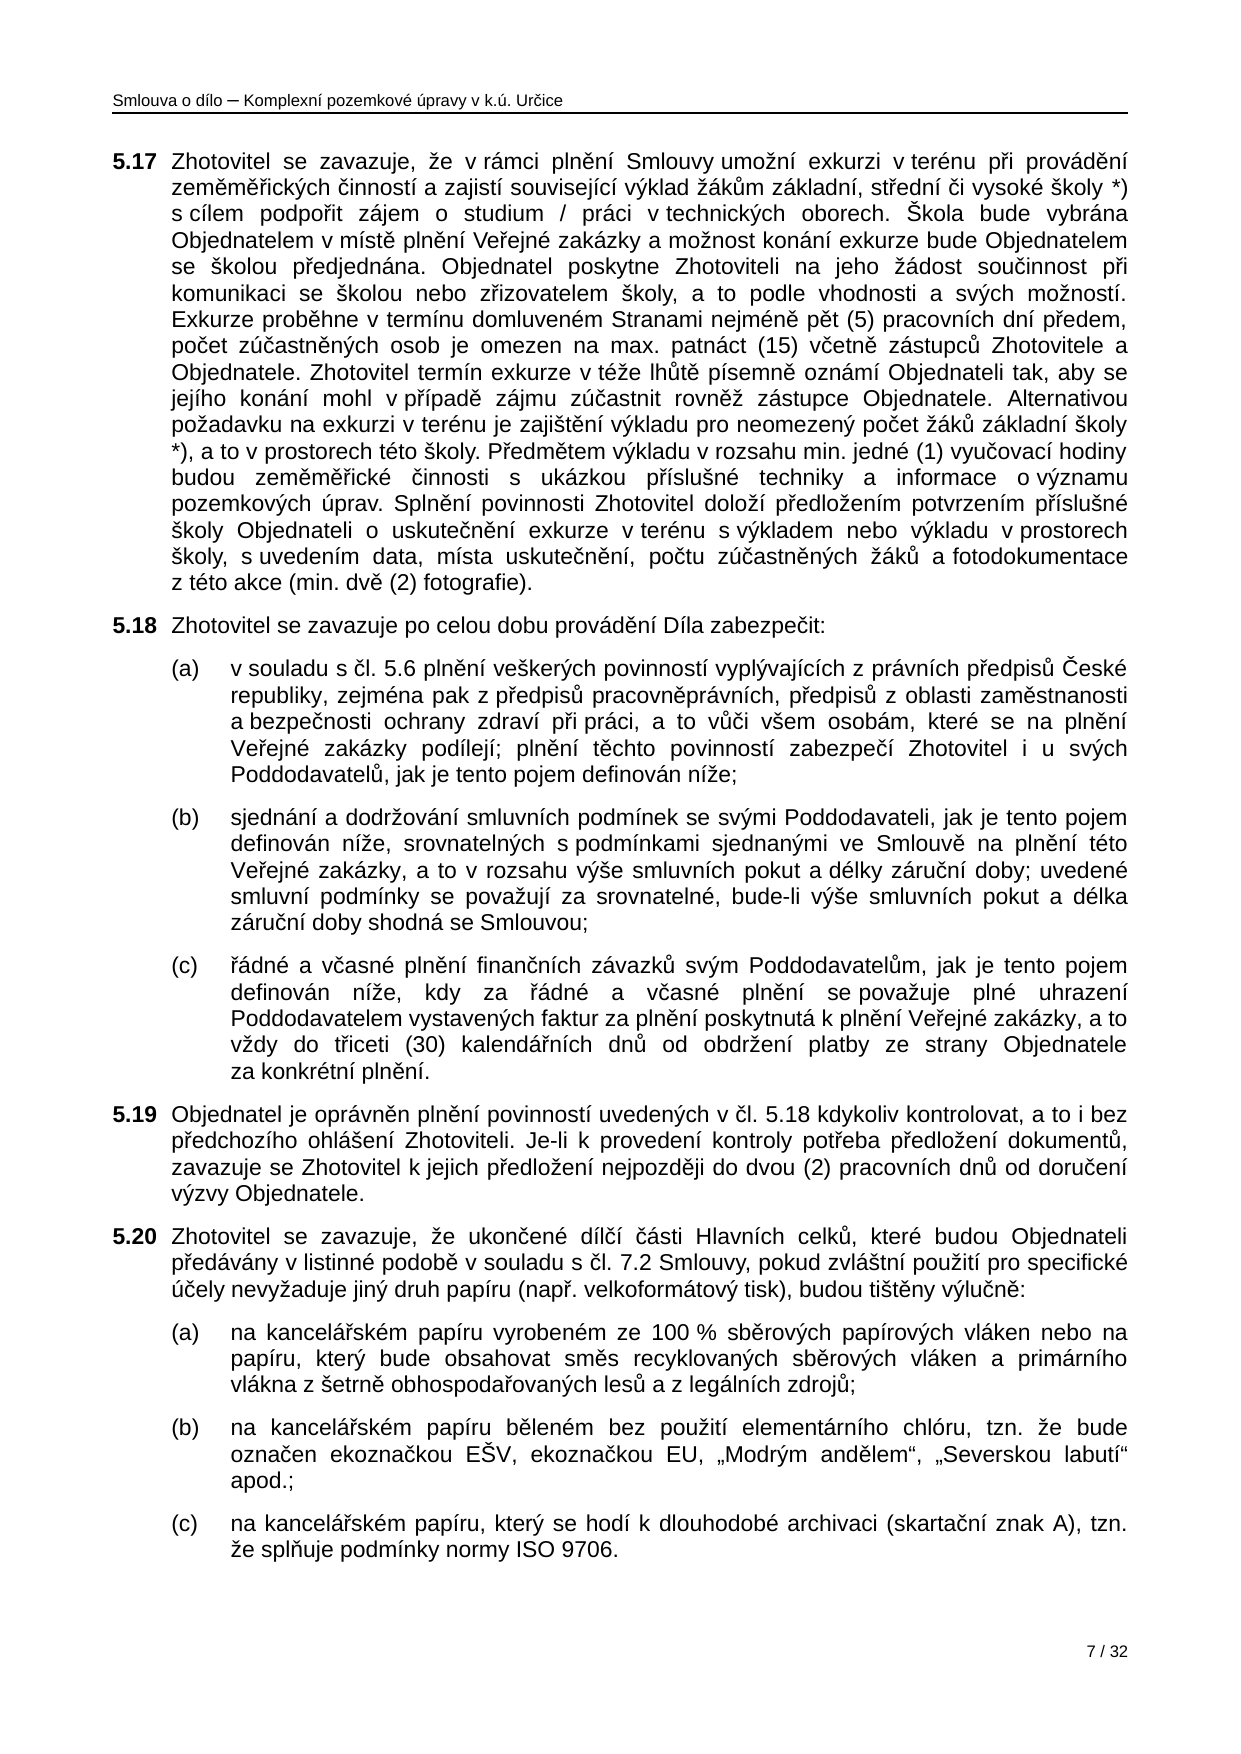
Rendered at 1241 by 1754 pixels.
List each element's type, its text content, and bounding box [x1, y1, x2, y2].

text Zhotovitel se zavazuje, že ukončené dílčí části Hlavních celků, které budou Objednateli předávány v listinné podobě v souladu s čl. 7.2 Smlouvy, pokud zvláštní použití pro specifické účely nevyžaduje jiný druh papíru (např. velkoformátový tisk), budou tištěny výlučně: [112, 1223, 1128, 1302]
text Objednatel je oprávněn plnění povinností uvedených v čl. 5.18 kdykoliv kontrolovat, a to i bez předchozího ohlášení Zhotoviteli. Je-li k provedení kontroly potřeba předložení dokumentů, zavazuje se Zhotovitel k jejich předložení nejpozději do dvou (2) pracovních dnů od doručení výzvy Objednatele. [112, 1101, 1128, 1206]
list sjednání a dodržování smluvních podmínek se svými Poddodavateli, jak je tento pojem definován níže, srovnatelných s podmínkami sjednanými ve Smlouvě na plnění této Veřejné zakázky, a to v rozsahu výše smluvních pokut a délky záruční doby; uvedené smluvní podmínky se považují za srovnatelné, bude-li výše smluvních pokut a délka záruční doby shodná se Smlouvou; [171, 804, 1128, 936]
list na kancelářském papíru běleném bez použití elementárního chlóru, tzn. že bude označen ekoznačkou EŠV, ekoznačkou EU, „Modrým andělem“, „Severskou labutí“ apod.; [171, 1414, 1128, 1493]
list řádné a včasné plnění finančních závazků svým Poddodavatelům, jak je tento pojem definován níže, kdy za řádné a včasné plnění se považuje plné uhrazení Poddodavatelem vystavených faktur za plnění poskytnutá k plnění Veřejné zakázky, a to vždy do třiceti (30) kalendářních dnů od obdržení platby ze strany Objednatele za konkrétní plnění. [171, 952, 1128, 1084]
list v souladu s čl. 5.6 plnění veškerých povinností vyplývajících z právních předpisů České republiky, zejména pak z předpisů pracovněprávních, předpisů z oblasti zaměstnanosti a bezpečnosti ochrany zdraví při práci, a to vůči všem osobám, které se na plnění Veřejné zakázky podílejí; plnění těchto povinností zabezpečí Zhotovitel i u svých Poddodavatelů, jak je tento pojem definován níže; [171, 655, 1128, 787]
text Zhotovitel se zavazuje po celou dobu provádění Díla zabezpečit: [112, 612, 1128, 639]
list na kancelářském papíru, který se hodí k dlouhodobé archivaci (skartační znak A), tzn. že splňuje podmínky normy ISO 9706. [171, 1510, 1128, 1563]
text Zhotovitel se zavazuje, že v rámci plnění Smlouvy umožní exkurzi v terénu při provádění zeměměřických činností a zajistí související výklad žákům základní, střední či vysoké školy *) s cílem podpořit zájem o studium / práci v technických oborech. Škola bude vybrána Objednatelem v místě plnění Veřejné zakázky a možnost konání exkurze bude Objednatelem se školou předjednána. Objednatel poskytne Zhotoviteli na jeho žádost součinnost při komunikaci se školou nebo zřizovatelem školy, a to podle vhodnosti a svých možností. Exkurze proběhne v termínu domluveném Stranami nejméně pět (5) pracovních dní předem, počet zúčastněných osob je omezen na max. patnáct (15) včetně zástupců Zhotovitele a Objednatele. Zhotovitel termín exkurze v téže lhůtě písemně oznámí Objednateli tak, aby se jejího konání mohl v případě zájmu zúčastnit rovněž zástupce Objednatele. Alternativou požadavku na exkurzi v terénu je zajištění výkladu pro neomezený počet žáků základní školy *), a to v prostorech této školy. Předmětem výkladu v rozsahu min. jedné (1) vyučovací hodiny budou zeměměřické činnosti s ukázkou příslušné techniky a informace o významu pozemkových úprav. Splnění povinnosti Zhotovitel doloží předložením potvrzením příslušné školy Objednateli o uskutečnění exkurze v terénu s výkladem nebo výkladu v prostorech školy, s uvedením data, místa uskutečnění, počtu zúčastněných žáků a fotodokumentace z této akce (min. dvě (2) fotografie). [112, 148, 1128, 596]
list na kancelářském papíru vyrobeném ze 100 % sběrových papírových vláken nebo na papíru, který bude obsahovat směs recyklovaných sběrových vláken a primárního vlákna z šetrně obhospodařovaných lesů a z legálních zdrojů; [171, 1318, 1128, 1398]
